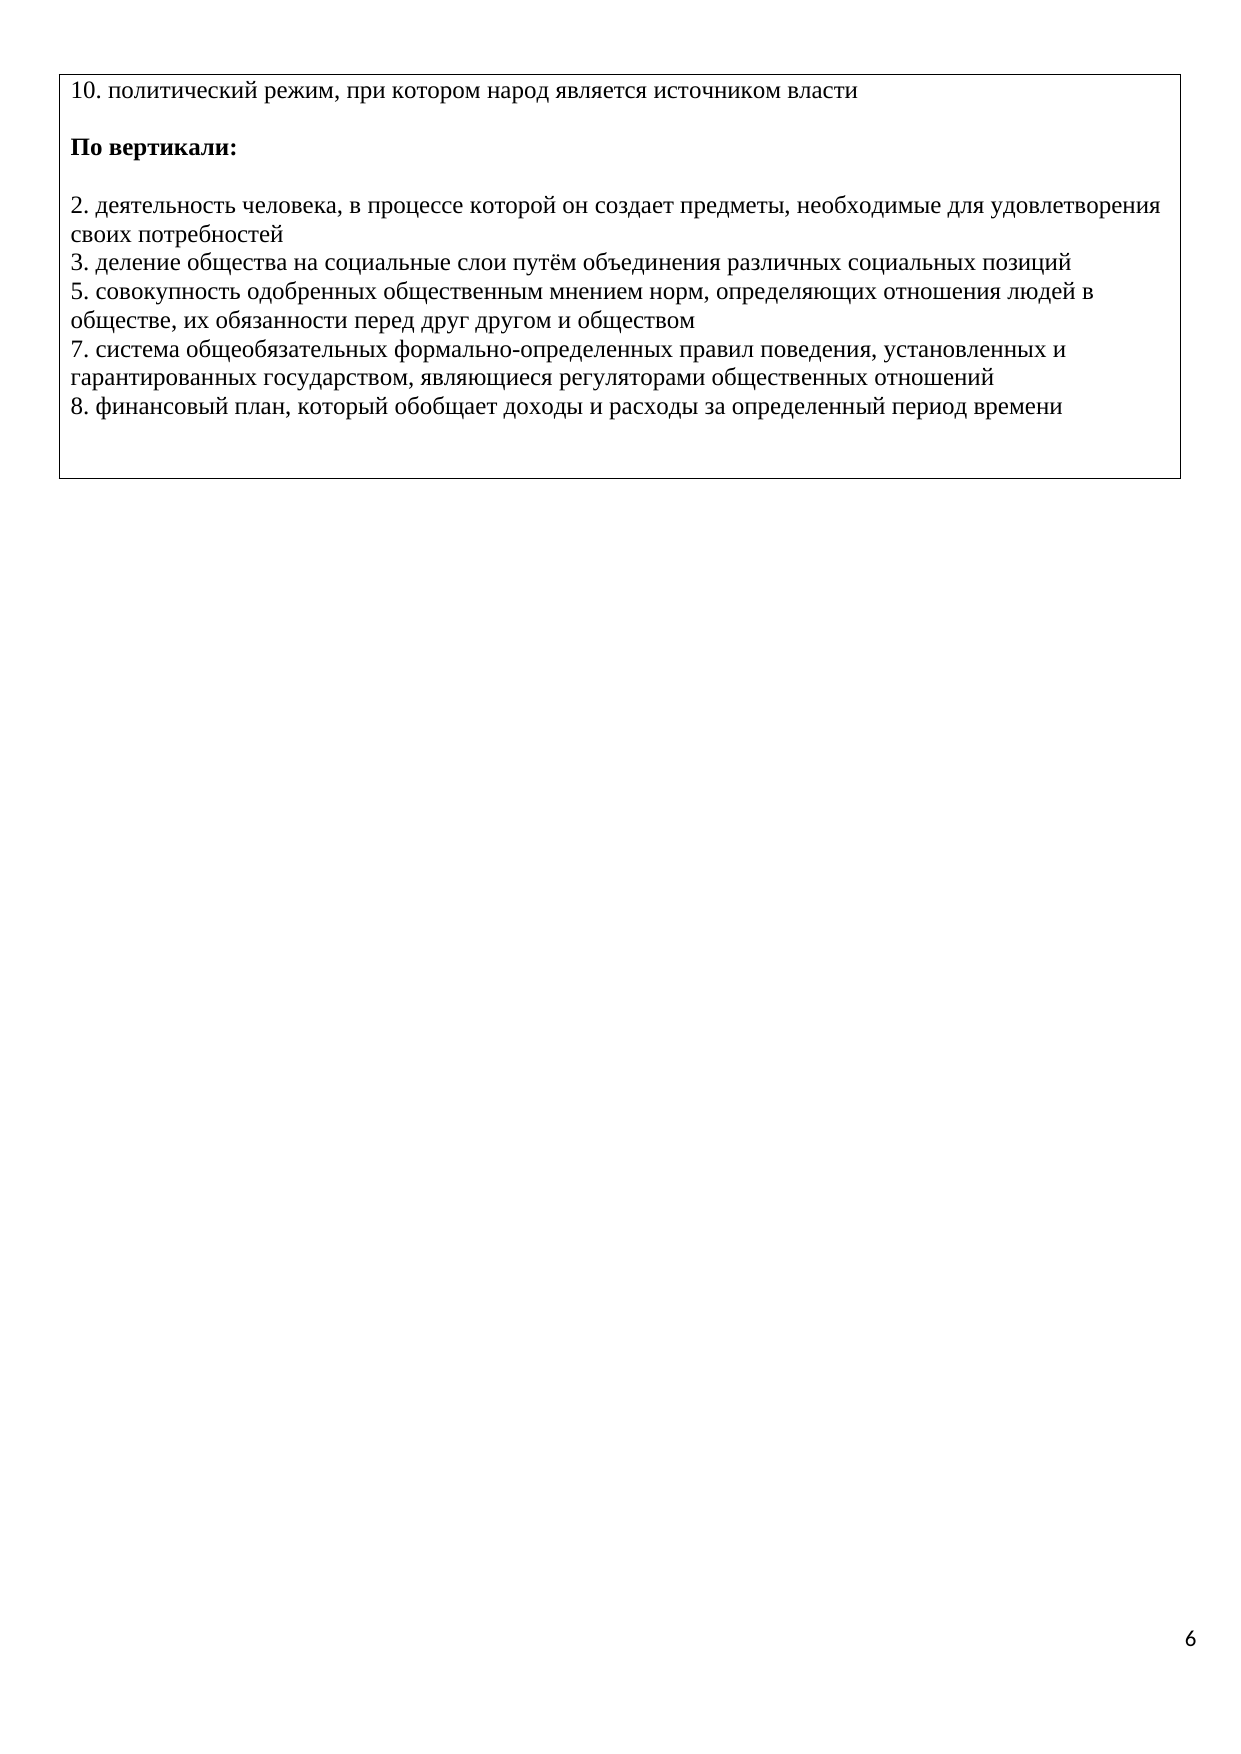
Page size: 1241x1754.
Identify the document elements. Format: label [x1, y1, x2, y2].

table_cell [60, 75, 1180, 477]
